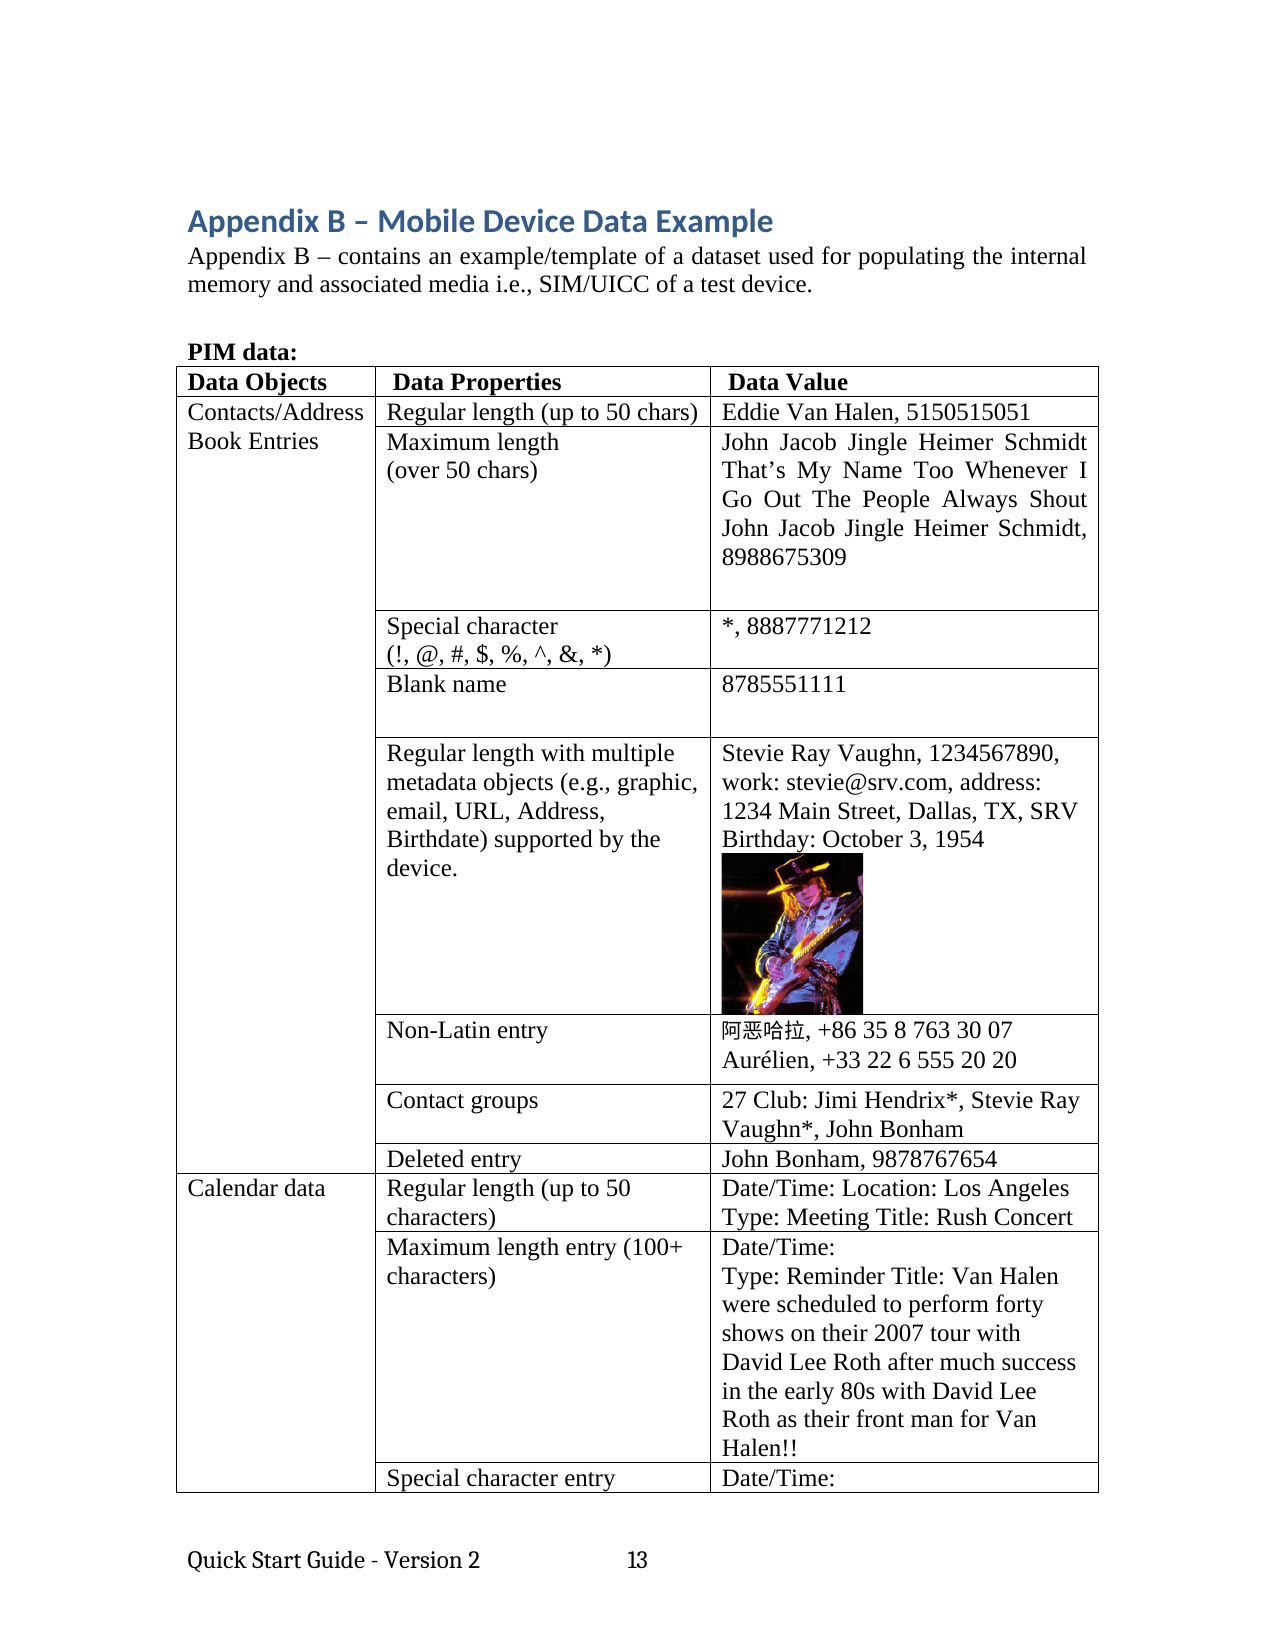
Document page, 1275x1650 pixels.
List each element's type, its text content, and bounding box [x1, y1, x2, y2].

table_cell Maximum length entry (100+ characters) [376, 1232, 710, 1462]
table_cell Contacts/Address Book Entries [177, 397, 375, 1172]
picture [721, 853, 864, 1015]
table_cell Regular length (up to 50 chars) [376, 397, 710, 426]
table_cell Special character entry [376, 1463, 710, 1492]
table_cell Maximum length (over 50 chars) [376, 427, 710, 610]
table_header Data Properties [376, 367, 710, 396]
table_cell Blank name [376, 669, 710, 737]
table_header Data Value [711, 367, 1098, 396]
text PIM data: [187, 337, 1087, 366]
table_cell Stevie Ray Vaughn, 1234567890, work: stevie@srv.com, address: 1234 Main Street, Dallas, TX, SRV Birthday: October 3, 1954 [711, 738, 1098, 1014]
table_cell Date/Time: Type: Reminder Title: Van Halen were scheduled to perform forty shows on their 2007 tour with David Lee Roth after much success in the early 80s with David Lee Roth as their front man for Van Halen!! [711, 1232, 1098, 1462]
table_cell Deleted entry [376, 1144, 710, 1172]
subtitle Appendix B – Mobile Device Data Example [187, 200, 1087, 241]
table_cell *, 8887771212 [711, 611, 1098, 668]
table_cell Contact groups [376, 1085, 710, 1143]
table_cell Non-Latin entry [376, 1015, 710, 1084]
table_cell Calendar data [177, 1174, 375, 1492]
table_cell Date/Time: e.g.,!, @, #, $, %, ^, &, * [711, 1463, 1098, 1492]
table_cell Date/Time: Location: Los Angeles Type: Meeting Title: Rush Concert [711, 1174, 1098, 1231]
table_cell Eddie Van Halen, 5150515051 [711, 397, 1098, 426]
text Appendix B – contains an example/template of a dataset used for populating the internal memory and associated media i.e., SIM/UICC of a test device. [187, 241, 1087, 298]
table_cell 阿恶哈拉, +86 35 8 763 30 07 Aurélien, +33 22 6 555 20 20 [711, 1015, 1098, 1084]
table_cell Regular length (up to 50 characters) [376, 1174, 710, 1231]
table_cell 8785551111 [711, 669, 1098, 737]
table_cell John Jacob Jingle Heimer Schmidt That’s My Name Too Whenever I Go Out The People Always Shout John Jacob Jingle Heimer Schmidt, 8988675309 [711, 427, 1098, 610]
table_cell Regular length with multiple metadata objects (e.g., graphic, email, URL, Address, Birthdate) supported by the device. [376, 738, 710, 1014]
table_cell 27 Club: Jimi Hendrix*, Stevie Ray Vaughn*, John Bonham [711, 1085, 1098, 1143]
table_cell John Bonham, 9878767654 [711, 1144, 1098, 1172]
table_cell Special character (!, @, #, $, %, ^, &, *) [376, 611, 710, 668]
table_header Data Objects [177, 367, 375, 396]
